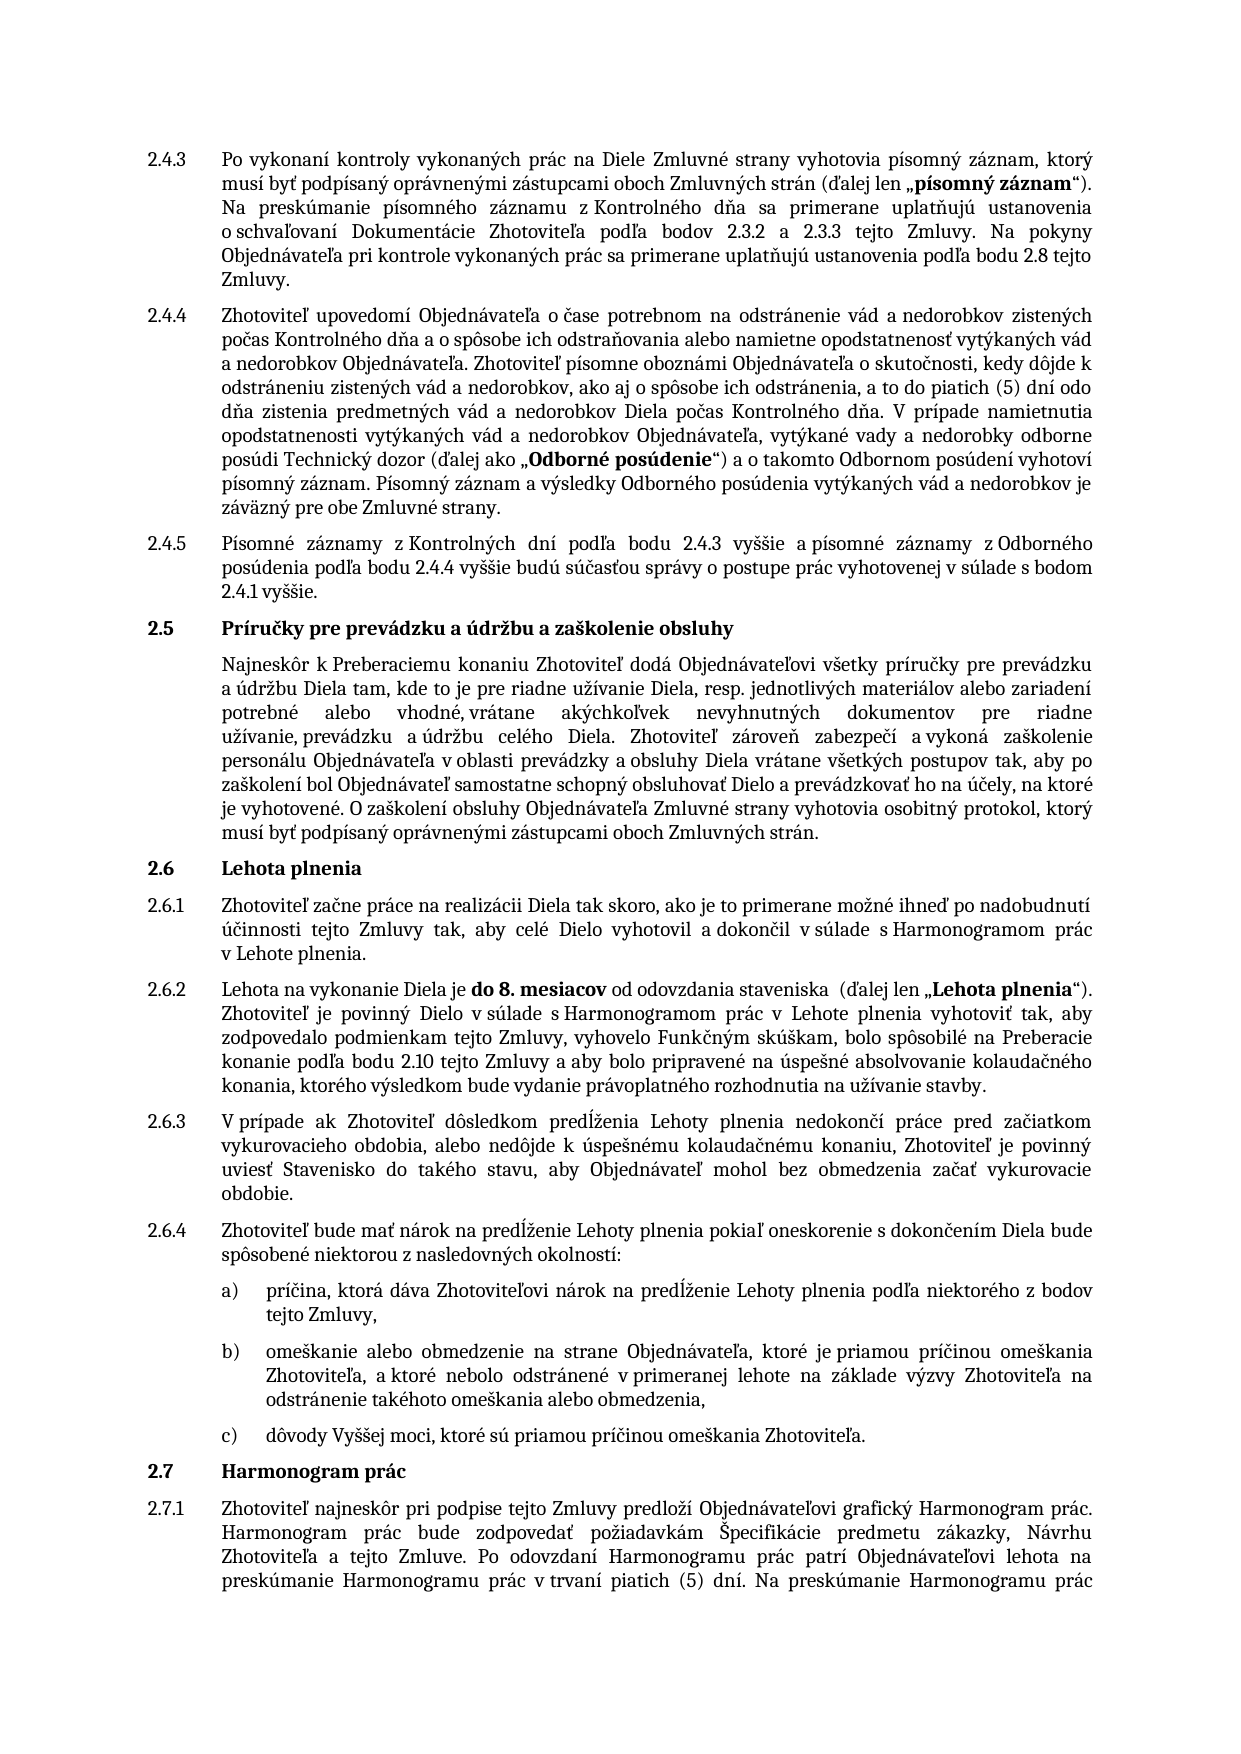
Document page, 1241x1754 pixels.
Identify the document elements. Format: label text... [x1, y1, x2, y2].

list dôvody Vyššej moci, ktoré sú priamou príčinou omeškania Zhotoviteľa. [221, 1424, 1093, 1448]
list Lehota plnenia [148, 857, 1093, 881]
list Po vykonaní kontroly vykonaných prác na Diele Zmluvné strany vyhotovia písomný záznam, ktorý musí byť podpísaný oprávnenými zástupcami oboch Zmluvných strán (ďalej len „písomný záznam“). Na preskúmanie písomného záznamu z Kontrolného dňa sa primerane uplatňujú ustanovenia o schvaľovaní Dokumentácie Zhotoviteľa podľa bodov 2.3.2 a 2.3.3 tejto Zmluvy. Na pokyny Objednávateľa pri kontrole vykonaných prác sa primerane uplatňujú ustanovenia podľa bodu 2.8 tejto Zmluvy. [148, 148, 1093, 291]
list Lehota na vykonanie Diela je do 8. mesiacov od odovzdania staveniska (ďalej len „Lehota plnenia“). Zhotoviteľ je povinný Dielo v súlade s Harmonogramom prác v Lehote plnenia vyhotoviť tak, aby zodpovedalo podmienkam tejto Zmluvy, vyhovelo Funkčným skúškam, bolo spôsobilé na Preberacie konanie podľa bodu 2.10 tejto Zmluvy a aby bolo pripravené na úspešné absolvovanie kolaudačného konania, ktorého výsledkom bude vydanie právoplatného rozhodnutia na užívanie stavby. [148, 978, 1093, 1098]
list Harmonogram prác [148, 1460, 1093, 1484]
list príčina, ktorá dáva Zhotoviteľovi nárok na predĺženie Lehoty plnenia podľa niektorého z bodov tejto Zmluvy, [221, 1279, 1093, 1327]
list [148, 1497, 1093, 1592]
list Písomné záznamy z Kontrolných dní podľa bodu 2.4.3 vyššie a písomné záznamy z Odborného posúdenia podľa bodu 2.4.4 vyššie budú súčasťou správy o postupe prác vyhotovenej v súlade s bodom 2.4.1 vyššie. [148, 532, 1093, 604]
list V prípade ak Zhotoviteľ dôsledkom predĺženia Lehoty plnenia nedokončí práce pred začiatkom vykurovacieho obdobia, alebo nedôjde k úspešnému kolaudačnému konaniu, Zhotoviteľ je povinný uviesť Stavenisko do takého stavu, aby Objednávateľ mohol bez obmedzenia začať vykurovacie obdobie. [148, 1110, 1093, 1206]
list Zhotoviteľ upovedomí Objednávateľa o čase potrebnom na odstránenie vád a nedorobkov zistených počas Kontrolného dňa a o spôsobe ich odstraňovania alebo namietne opodstatnenosť vytýkaných vád a nedorobkov Objednávateľa. Zhotoviteľ písomne oboznámi Objednávateľa o skutočnosti, kedy dôjde k odstráneniu zistených vád a nedorobkov, ako aj o spôsobe ich odstránenia, a to do piatich (5) dní odo dňa zistenia predmetných vád a nedorobkov Diela počas Kontrolného dňa. V prípade namietnutia opodstatnenosti vytýkaných vád a nedorobkov Objednávateľa, vytýkané vady a nedorobky odborne posúdi Technický dozor (ďalej ako „Odborné posúdenie“) a o takomto Odbornom posúdení vyhotoví písomný záznam. Písomný záznam a výsledky Odborného posúdenia vytýkaných vád a nedorobkov je záväzný pre obe Zmluvné strany. [148, 304, 1093, 519]
list Zhotoviteľ začne práce na realizácii Diela tak skoro, ako je to primerane možné ihneď po nadobudnutí účinnosti tejto Zmluvy tak, aby celé Dielo vyhotovil a dokončil v súlade s Harmonogramom prác v Lehote plnenia. [148, 893, 1093, 965]
list omeškanie alebo obmedzenie na strane Objednávateľa, ktoré je priamou príčinou omeškania Zhotoviteľa, a ktoré nebolo odstránené v primeranej lehote na základe výzvy Zhotoviteľa na odstránenie takéhoto omeškania alebo obmedzenia, [221, 1339, 1093, 1411]
list Najneskôr k Preberaciemu konaniu Zhotoviteľ dodá Objednávateľovi všetky príručky pre prevádzku a údržbu Diela tam, kde to je pre riadne užívanie Diela, resp. jednotlivých materiálov alebo zariadení potrebné alebo vhodné, vrátane akýchkoľvek nevyhnutných dokumentov pre riadne užívanie, prevádzku a údržbu celého Diela. Zhotoviteľ zároveň zabezpečí a vykoná zaškolenie personálu Objednávateľa v oblasti prevádzky a obsluhy Diela vrátane všetkých postupov tak, aby po zaškolení bol Objednávateľ samostatne schopný obsluhovať Dielo a prevádzkovať ho na účely, na ktoré je vyhotovené. O zaškolení obsluhy Objednávateľa Zmluvné strany vyhotovia osobitný protokol, ktorý musí byť podpísaný oprávnenými zástupcami oboch Zmluvných strán. [221, 653, 1093, 844]
list Príručky pre prevádzku a údržbu a zaškolenie obsluhy [148, 616, 1093, 640]
list Zhotoviteľ bude mať nárok na predĺženie Lehoty plnenia pokiaľ oneskorenie s dokončením Diela bude spôsobené niektorou z nasledovných okolností: [148, 1218, 1093, 1266]
